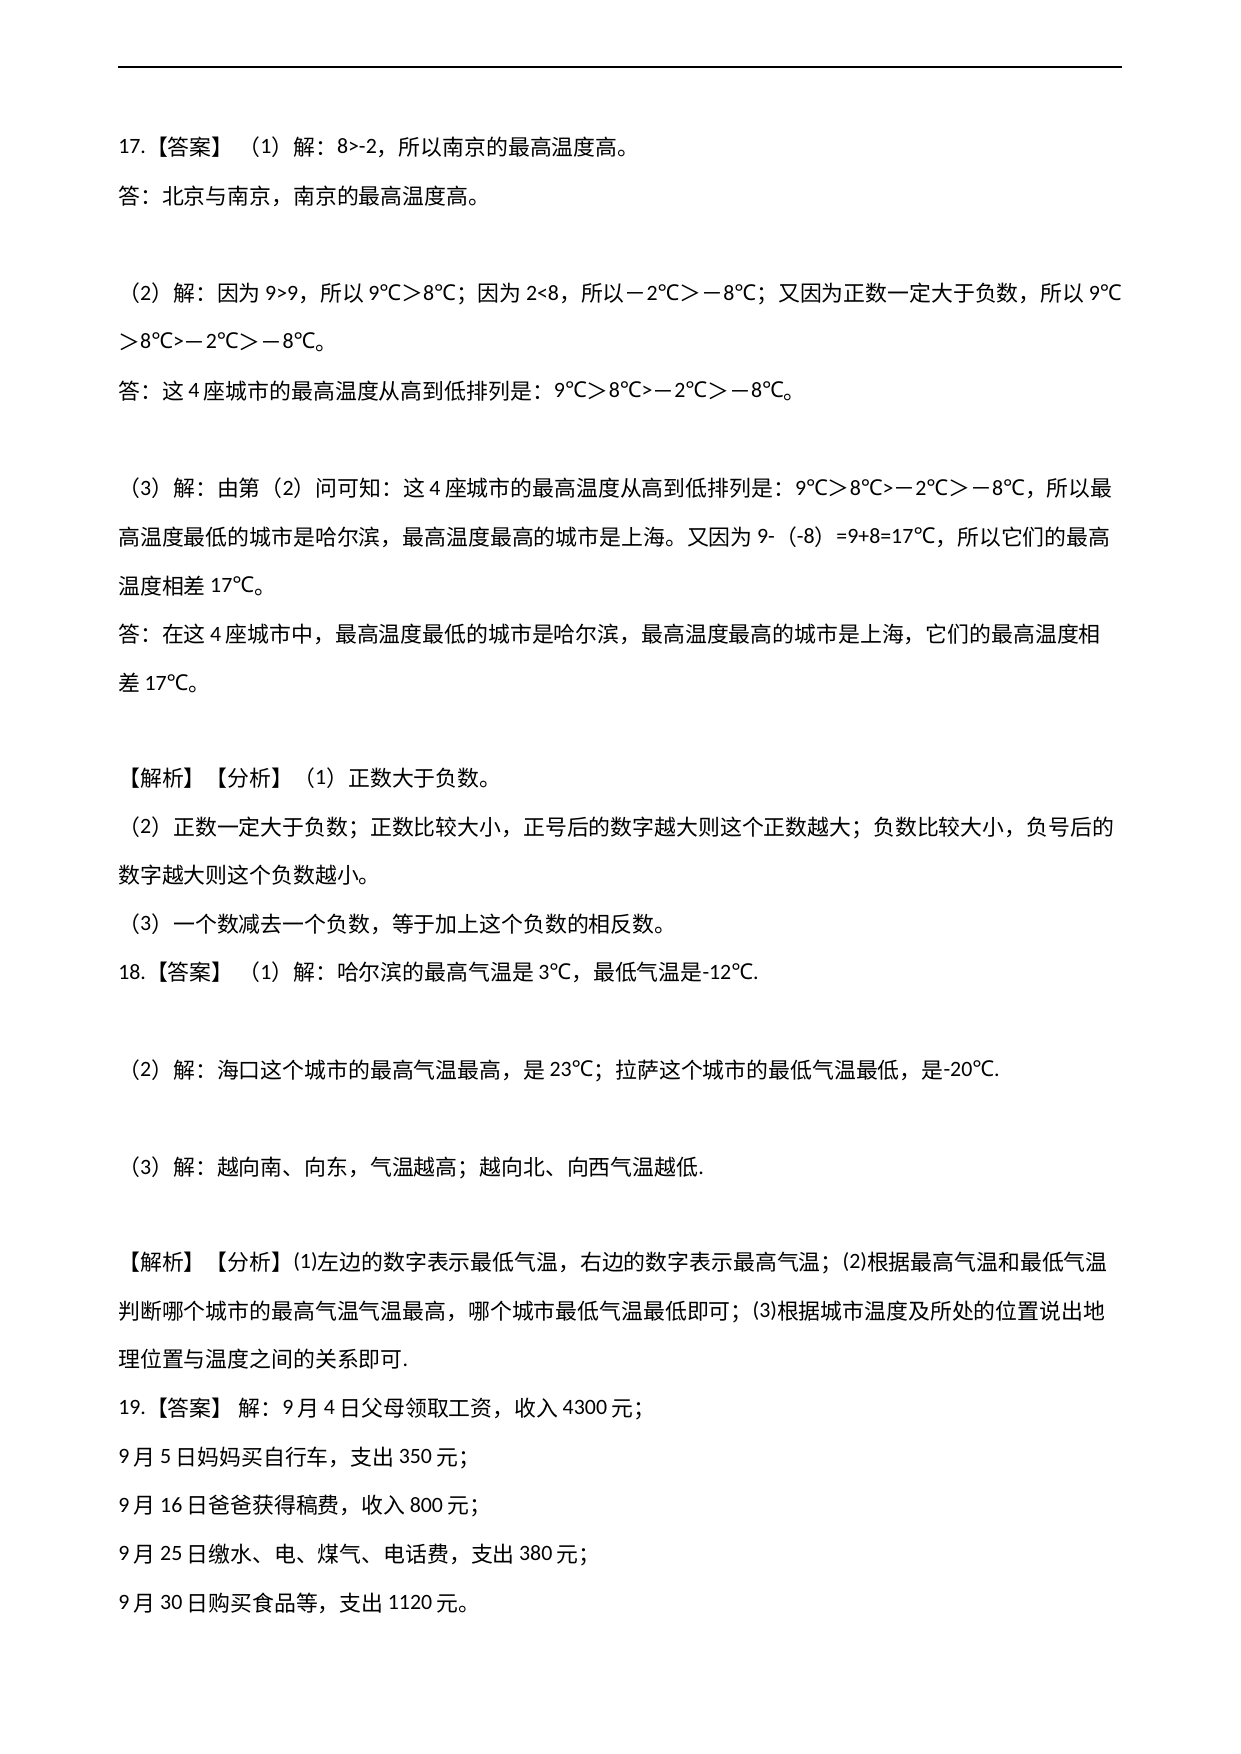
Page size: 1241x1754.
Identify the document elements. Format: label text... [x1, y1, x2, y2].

text 【解析】【分析】（1）正数大于负数。 （2）正数一定大于负数；正数比较大小，正号后的数字越大则这个正数越大；负数比较大小，负号后的数字越大则这个负数越小。 （3）​一个数减去一个负数，等于加上这个负数的相反数。 [118, 760, 1122, 939]
text 【解析】【分析】(1)左边的数字表示最低气温，右边的数字表示最高气温；(2)根据最高气温和最低气温判断哪个城市的最高气温气温最高，哪个城市最低气温最低即可；(3)根据城市温度及所处的位置说出地理位置与温度之间的关系即可. [118, 1244, 1122, 1374]
text 17.【答案】 （1）解：8>-2，所以南京的最高温度高。 答：北京与南京，南京的最高温度高。 （2）解：因为9>9，所以9℃＞8℃；因为2<8，所以－2℃＞－8℃；又因为正数一定大于负数，所以9℃＞8℃>－2℃＞－8℃。 答：这4座城市的最高温度从高到低排列是：9℃＞8℃>－2℃＞－8℃。 （3）解：由第（2）问可知：这4座城市的最高温度从高到低排列是：9℃＞8℃>－2℃＞－8℃，所以最高温度最低的城市是哈尔滨，最高温度最高的城市是上海。又因为9-（-8）=9+8=17℃，所以它们的最高温度相差17℃。 答：在这4座城市中，最高温度最低的城市是哈尔滨，最高温度最高的城市是上海，它们的最高温度相差17℃。 [118, 129, 1122, 747]
text 19.【答案】 解：9月4日父母领取工资，收入4300元； 9月5日妈妈买自行车，支出350元； 9月16日爸爸获得稿费，收入800元； 9月25日缴水、电、煤气、电话费，支出380元； 9月30日购买食品等，支出1120元。 [118, 1390, 1122, 1618]
text 18.【答案】 （1）解：哈尔滨的最高气温是3℃，最低气温是-12℃. （2）解：海口这个城市的最高气温最高，是23℃；拉萨这个城市的最低气温最低，是-20℃. （3）解：越向南、向东，气温越高；越向北、向西气温越低. [118, 955, 1122, 1231]
